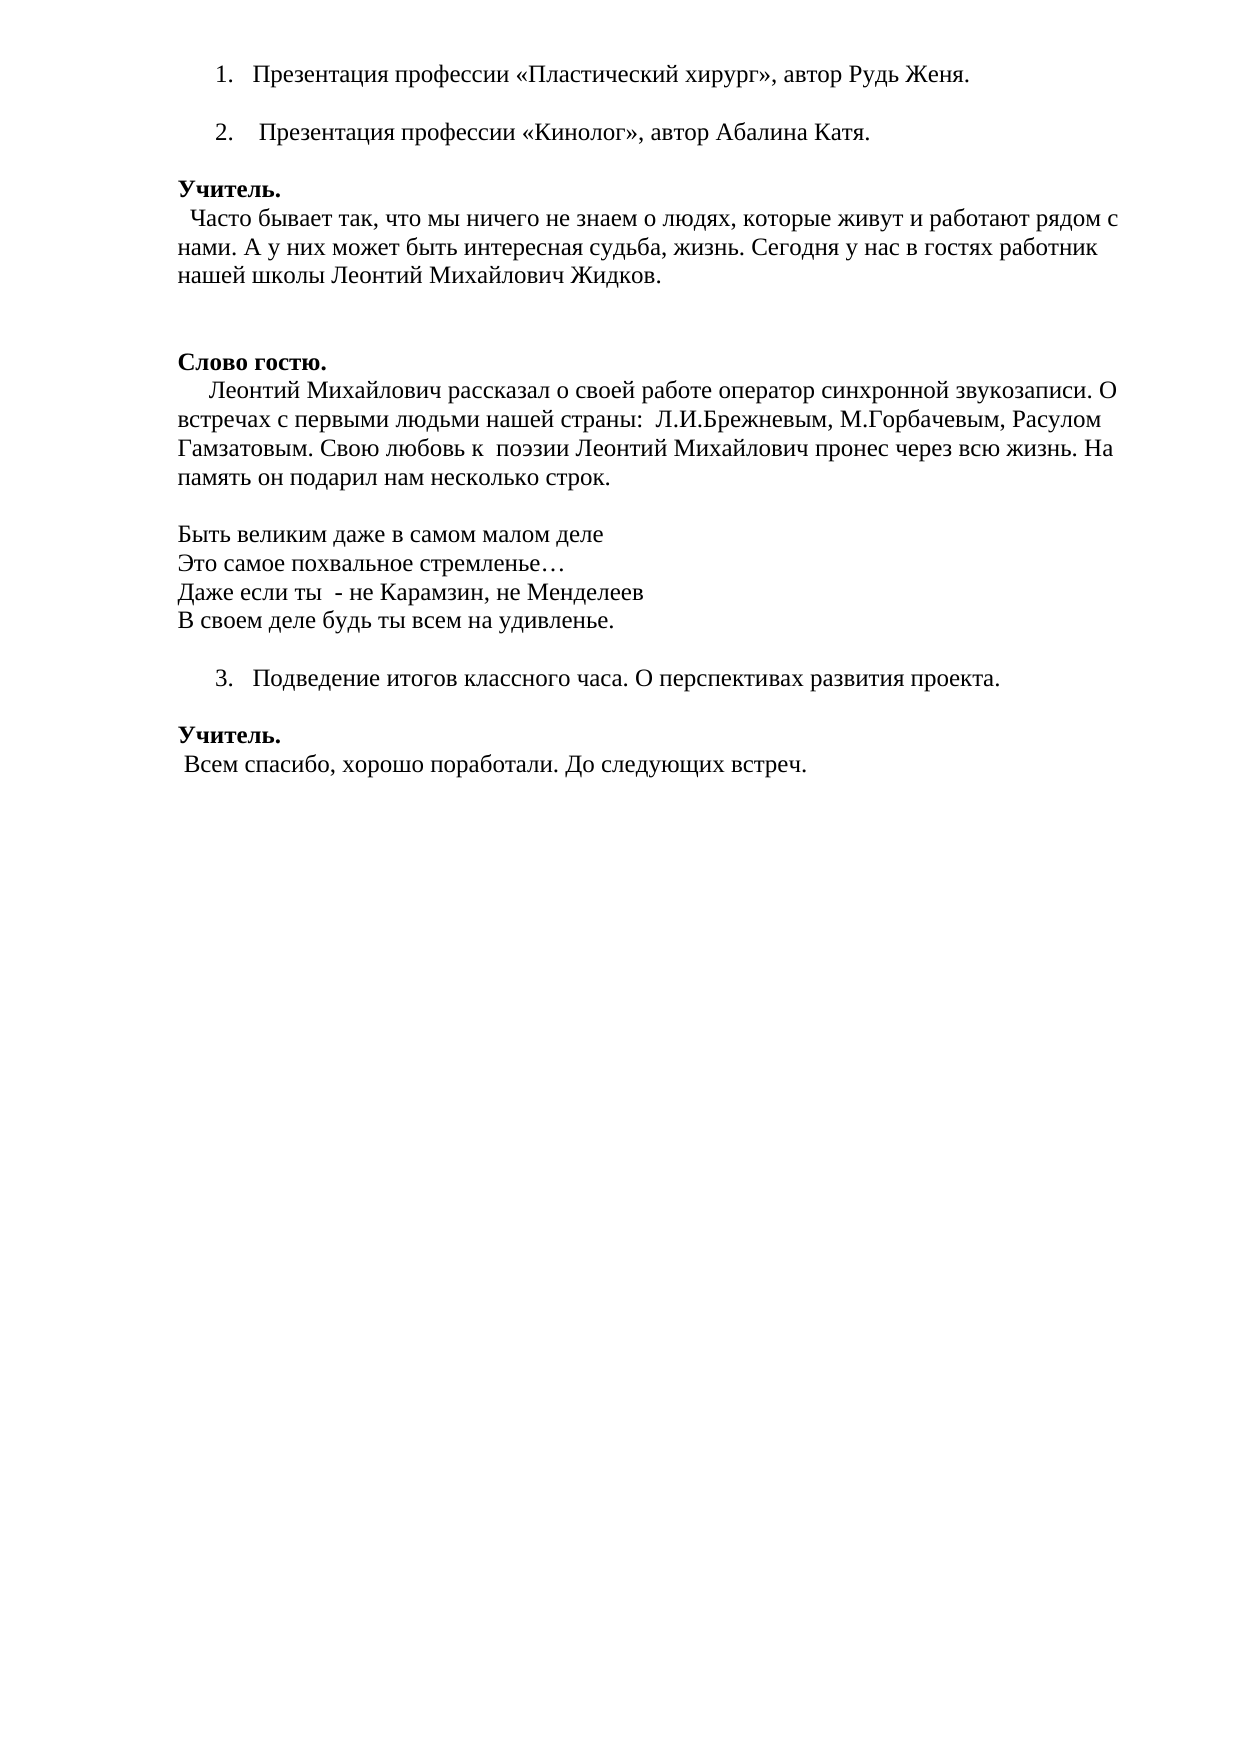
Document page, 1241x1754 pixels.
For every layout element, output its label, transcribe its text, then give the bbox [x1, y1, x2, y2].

list Презентация профессии «Пластический хирург», автор Рудь Женя. [215, 59, 1152, 88]
text Это самое похвальное стремленье… [177, 548, 1152, 577]
text Учитель. [177, 720, 1152, 749]
text Даже если ты - не Карамзин, не Менделеев [177, 577, 1152, 605]
text В своем деле будь ты всем на удивленье. [177, 605, 1152, 634]
text Леонтий Михайлович рассказал о своей работе оператор синхронной звукозаписи. О встречах с первыми людьми нашей страны: Л.И.Брежневым, М.Горбачевым, Расулом Гамзатовым. Свою любовь к поэзии Леонтий Михайлович пронес через всю жизнь. На память он подарил нам несколько строк. [177, 375, 1152, 490]
text Всем спасибо, хорошо поработали. До следующих встреч. [177, 749, 1152, 778]
text Учитель. [177, 174, 1152, 203]
text Слово гостю. [177, 347, 1152, 375]
text Часто бывает так, что мы ничего не знаем о людях, которые живут и работают рядом с нами. А у них может быть интересная судьба, жизнь. Сегодня у нас в гостях работник нашей школы Леонтий Михайлович Жидков. [177, 203, 1152, 289]
list Подведение итогов классного часа. О перспективах развития проекта. [215, 663, 1152, 692]
list Презентация профессии «Кинолог», автор Абалина Катя. [215, 117, 1152, 145]
text Быть великим даже в самом малом деле [177, 519, 1152, 548]
